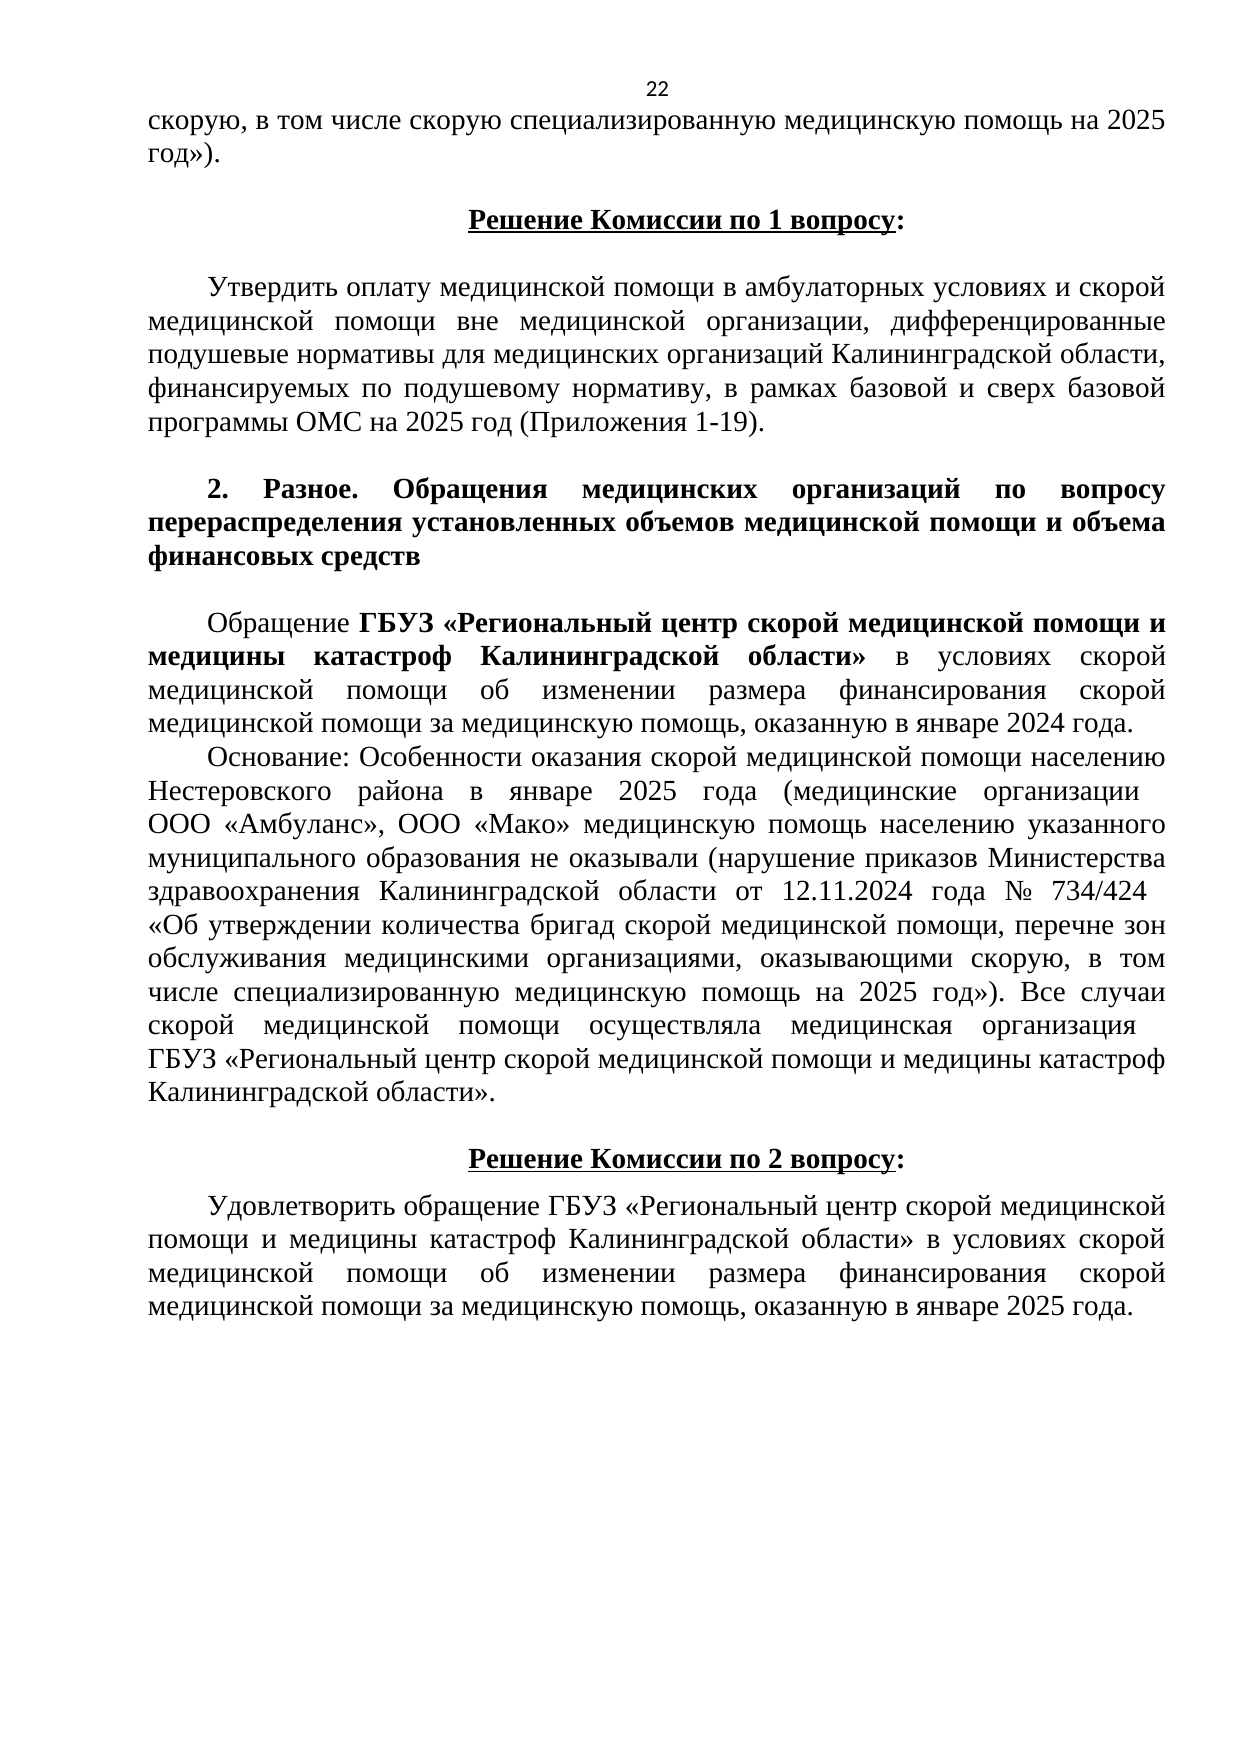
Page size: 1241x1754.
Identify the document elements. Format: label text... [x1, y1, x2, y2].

text Основание: Особенности оказания скорой медицинской помощи населению Нестеровского района в январе 2025 года (медицинские организации ООО «Амбуланс», ООО «Мако» медицинскую помощь населению указанного муниципального образования не оказывали (нарушение приказов Министерства здравоохранения Калининградской области от 12.11.2024 года № 734/424 «Об утверждении количества бригад скорой медицинской помощи, перечне зон обслуживания медицинскими организациями, оказывающими скорую, в том числе специализированную медицинскую помощь на 2025 год»). Все случаи скорой медицинской помощи осуществляла медицинская организация ГБУЗ «Региональный центр скорой медицинской помощи и медицины катастроф Калининградской области». [148, 739, 1167, 1108]
text 2. Разное. Обращения медицинских организаций по вопросу перераспределения установленных объемов медицинской помощи и объема финансовых средств [148, 471, 1167, 571]
text Обращение ГБУЗ «Региональный центр скорой медицинской помощи и медицины катастроф Калининградской области» в условиях скорой медицинской помощи об изменении размера финансирования скорой медицинской помощи за медицинскую помощь, оказанную в январе 2024 года. [148, 605, 1167, 739]
text Решение Комиссии по 2 вопросу: [148, 1142, 1167, 1175]
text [148, 102, 1167, 169]
text Решение Комиссии по 1 вопросу: [148, 202, 1167, 236]
text Утвердить оплату медицинской помощи в амбулаторных условиях и скорой медицинской помощи вне медицинской организации, дифференцированные подушевые нормативы для медицинских организаций Калининградской области, финансируемых по подушевому нормативу, в рамках базовой и сверх базовой программы ОМС на 2025 год (Приложения 1-19). [148, 269, 1167, 437]
text Удовлетворить обращение ГБУЗ «Региональный центр скорой медицинской помощи и медицины катастроф Калининградской области» в условиях скорой медицинской помощи об изменении размера финансирования скорой медицинской помощи за медицинскую помощь, оказанную в январе 2025 года. [148, 1188, 1167, 1322]
